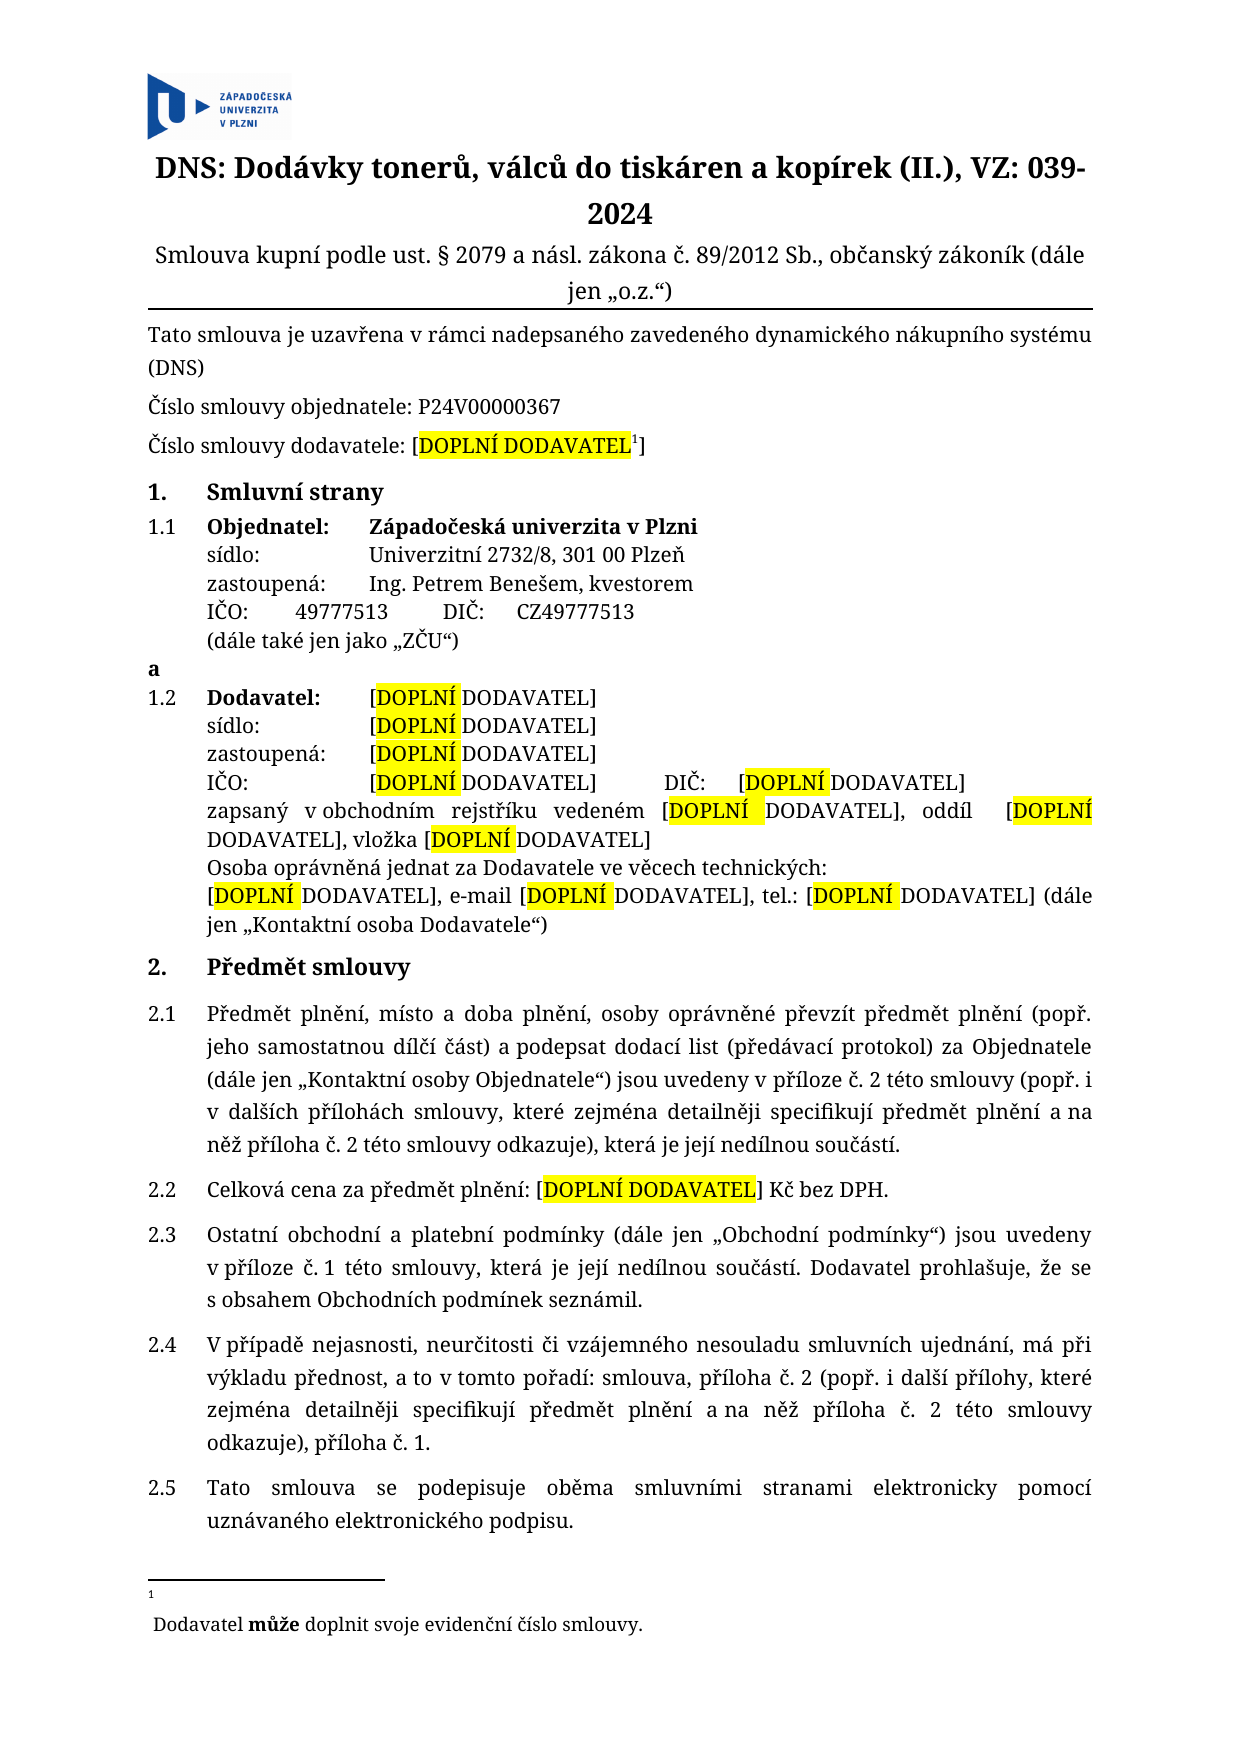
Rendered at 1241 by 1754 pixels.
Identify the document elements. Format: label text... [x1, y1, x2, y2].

text IČO: [DOPLNÍ DODAVATEL] DIČ: [DOPLNÍ DODAVATEL] [207, 768, 376, 796]
list Tato smlouva se podepisuje oběma smluvními stranami elektronicky pomocí uznávaného elektronického podpisu. [148, 1473, 1093, 1534]
text zastoupená: [DOPLNÍ DODAVATEL] [207, 739, 1093, 768]
list Ostatní obchodní a platební podmínky (dále jen „Obchodní podmínky“) jsou uvedeny v příloze č. 1 této smlouvy, která je její nedílnou součástí. Dodavatel prohlašuje, že se s obsahem Obchodních podmínek seznámil. [148, 1220, 1093, 1314]
list V případě nejasnosti, neurčitosti či vzájemného nesouladu smluvních ujednání, má při výkladu přednost, a to v tomto pořadí: smlouva, příloha č. 2 (popř. i další přílohy, které zejména detailněji specifikují předmět plnění a na něž příloha č. 2 této smlouvy odkazuje), příloha č. 1. [148, 1330, 1093, 1457]
list Objednatel: Západočeská univerzita v Plzni [148, 512, 1093, 540]
list Předmět plnění, místo a doba plnění, osoby oprávněné převzít předmět plnění (popř. jeho samostatnou dílčí část) a podepsat dodací list (předávací protokol) za Objednatele (dále jen „Kontaktní osoby Objednatele“) jsou uvedeny v příloze č. 2 této smlouvy (popř. i v dalších přílohách smlouvy, které zejména detailněji specifikují předmět plnění a na něž příloha č. 2 této smlouvy odkazuje), která je její nedílnou součástí. [148, 999, 1093, 1158]
text IČO: [DOPLNÍ DODAVATEL] DIČ: [DOPLNÍ DODAVATEL] [830, 768, 1093, 796]
text sídlo: Univerzitní 2732/8, 301 00 Plzeň [207, 540, 1093, 569]
text (dále také jen jako „ZČU“) [207, 626, 1093, 654]
list Dodavatel: [DOPLNÍ DODAVATEL] [461, 683, 1093, 711]
text DNS: Dodávky tonerů, válců do tiskáren a kopírek (II.), VZ: 039-2024 [148, 148, 1093, 233]
text zapsaný v obchodním rejstříku vedeném [DOPLNÍ DODAVATEL], oddíl [DOPLNÍ DODAVATEL], vložka [DOPLNÍ DODAVATEL] [207, 796, 1093, 853]
text a [148, 654, 1093, 683]
list Celková cena za předmět plnění: [DOPLNÍ DODAVATEL] Kč bez DPH. [756, 1175, 1093, 1203]
text Číslo smlouvy objednatele: P24V00000367 [148, 392, 1093, 421]
list Smluvní strany [148, 476, 1093, 507]
list Dodavatel: [DOPLNÍ DODAVATEL] [148, 683, 376, 711]
text Smlouva kupní podle ust. § 2079 a násl. zákona č. 89/2012 Sb., občanský zákoník (dále jen „o.z.“) [148, 239, 1093, 308]
text sídlo: [DOPLNÍ DODAVATEL] [461, 711, 1093, 739]
text zastoupená: Ing. Petrem Benešem, kvestorem [207, 569, 1093, 597]
text IČO: [DOPLNÍ DODAVATEL] DIČ: [DOPLNÍ DODAVATEL] [461, 768, 745, 796]
text Číslo smlouvy dodavatele: [DOPLNÍ DODAVATEL] [631, 431, 1093, 459]
text Tato smlouva je uzavřena v rámci nadepsaného zavedeného dynamického nákupního systému (DNS) [148, 321, 1093, 382]
list Předmět smlouvy [148, 951, 1093, 982]
text sídlo: [DOPLNÍ DODAVATEL] [207, 711, 376, 739]
list Celková cena za předmět plnění: [DOPLNÍ DODAVATEL] Kč bez DPH. [148, 1175, 543, 1203]
text IČO: 49777513 DIČ: CZ49777513 [207, 597, 1093, 626]
picture [147, 73, 292, 140]
text Osoba oprávněná jednat za Dodavatele ve věcech technických: [207, 853, 1093, 882]
text Číslo smlouvy dodavatele: [DOPLNÍ DODAVATEL] [148, 431, 419, 459]
text [DOPLNÍ DODAVATEL], e-mail [DOPLNÍ DODAVATEL], tel.: [DOPLNÍ DODAVATEL] (dále jen „Kontaktní osoba Dodavatele“) [207, 882, 1093, 938]
